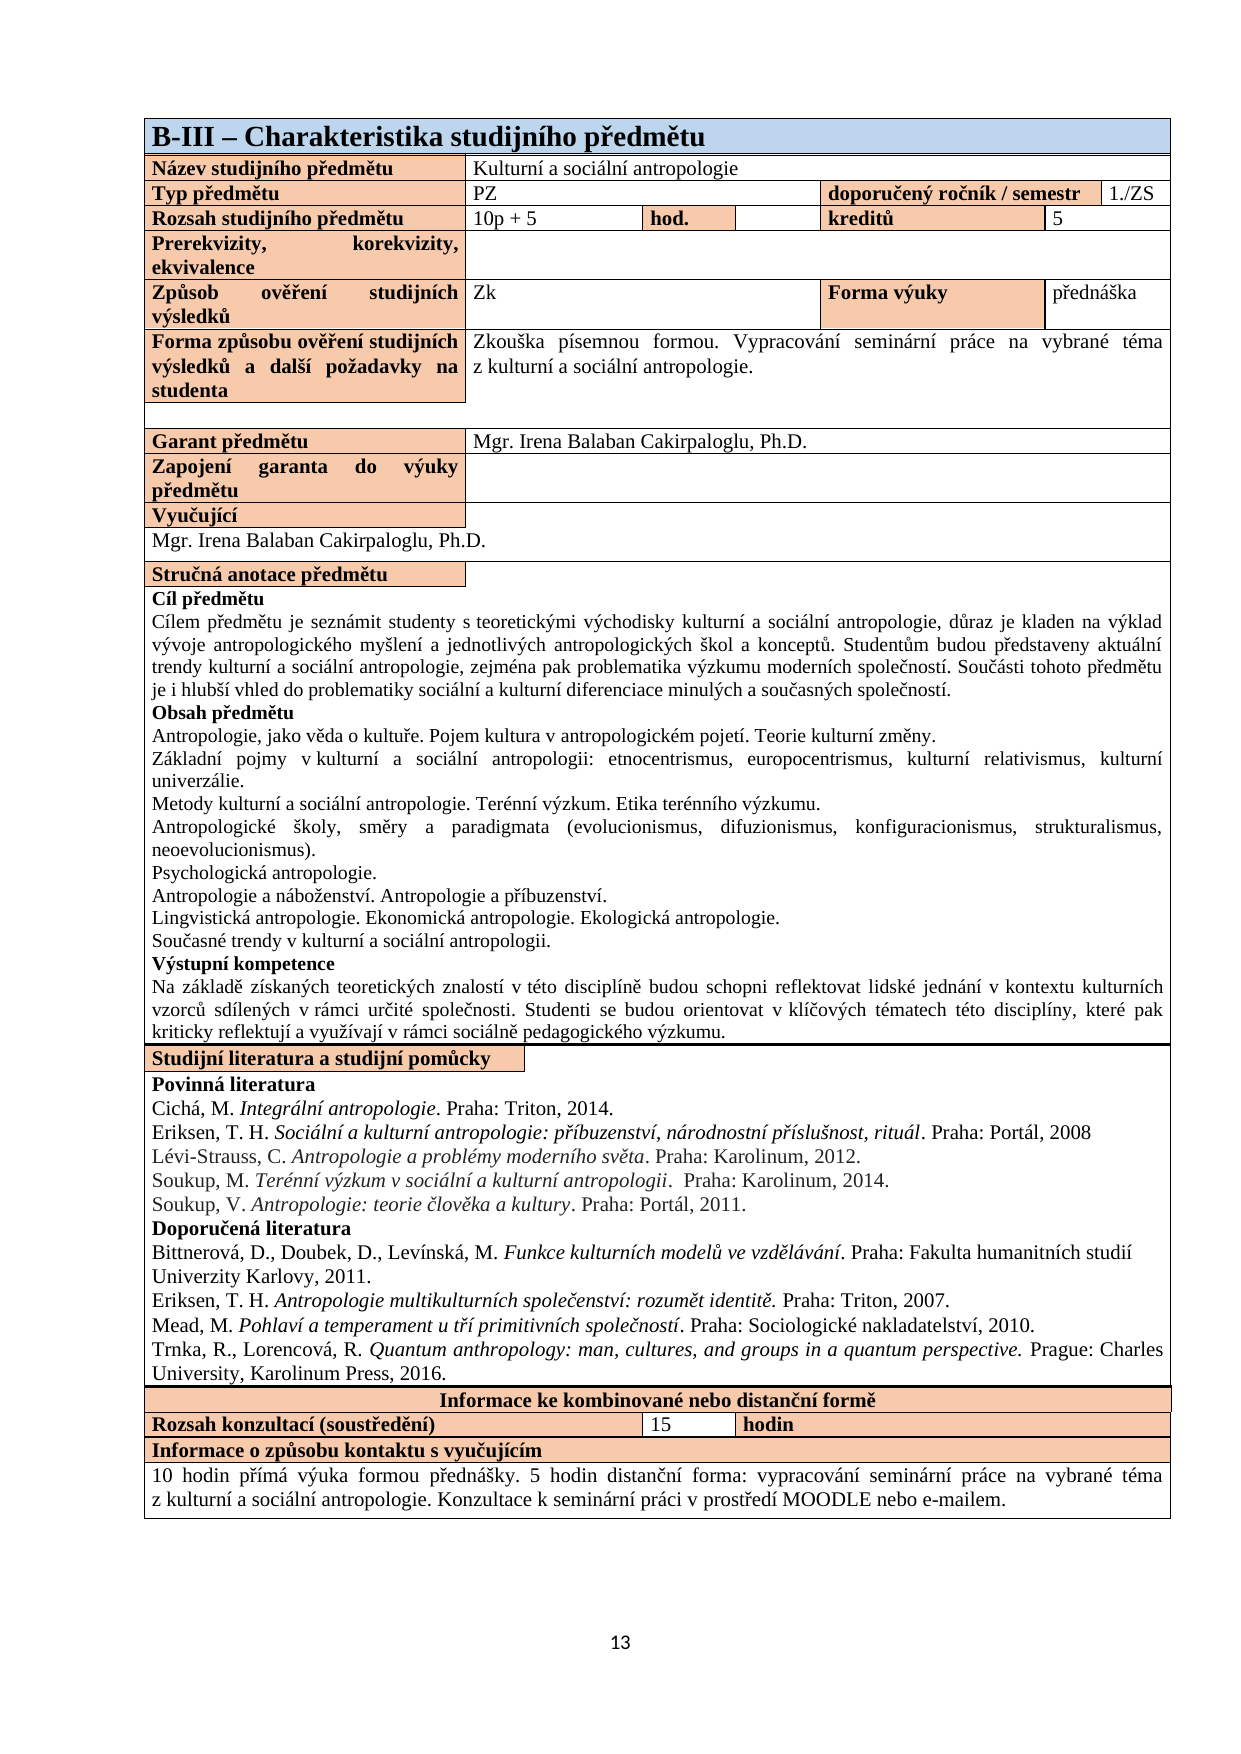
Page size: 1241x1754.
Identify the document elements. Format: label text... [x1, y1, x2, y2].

table_cell [525, 1046, 1170, 1071]
table_cell [736, 206, 820, 230]
table_cell [145, 402, 1170, 428]
table_cell Rozsah konzultací (soustředění) [145, 1413, 642, 1436]
table_cell Název studijního předmětu [145, 156, 465, 180]
table_cell Vyučující [145, 503, 465, 527]
table_cell Cíl předmětu Cílem předmětu je seznámit studenty s teoretickými východisky kulturní a sociální antropologie, důraz je kladen na výklad vývoje antropologického myšlení a jednotlivých antropologických škol a konceptů. Studentům budou představeny aktuální trendy kulturní a sociální antropologie, zejména pak problematika výzkumu moderních společností. Součásti tohoto předmětu je i hlubší vhled do problematiky sociální a kulturní diferenciace minulých a současných společností. Obsah předmětu Antropologie, jako věda o kultuře. Pojem kultura v antropologickém pojetí. Teorie kulturní změny. Základní pojmy v kulturní a sociální antropologii: etnocentrismus, europocentrismus, kulturní relativismus, kulturní univerzálie. Metody kulturní a sociální antropologie. Terénní výzkum. Etika terénního výzkumu. Antropologické školy, směry a paradigmata (evolucionismus, difuzionismus, konfiguracionismus, strukturalismus, neoevolucionismus). Psychologická antropologie. Antropologie a náboženství. Antropologie a příbuzenství. Lingvistická antropologie. Ekonomická antropologie. Ekologická antropologie. Současné trendy v kulturní a sociální antropologii. Výstupní kompetence Na základě získaných teoretických znalostí v této disciplíně budou schopni reflektovat lidské jednání v kontextu kulturních vzorců sdílených v rámci určité společnosti. Studenti se budou orientovat v klíčových tématech této disciplíny, které pak kriticky reflektují a využívají v rámci sociálně pedagogického výzkumu. [145, 586, 1170, 1043]
table_cell Zk [466, 280, 820, 328]
table_cell [466, 231, 1170, 279]
table_cell 10 hodin přímá výuka formou přednášky. 5 hodin distanční forma: vypracování seminární práce na vybrané téma z kulturní a sociální antropologie. Konzultace k seminární práci v prostředí MOODLE nebo e-mailem. [145, 1463, 1170, 1518]
table_cell Prerekvizity, korekvizity, ekvivalence [145, 231, 465, 279]
table_cell doporučený ročník / semestr [821, 181, 1101, 205]
table_cell Studijní literatura a studijní pomůcky [145, 1046, 524, 1071]
table_cell [466, 562, 1170, 586]
table_cell Způsob ověření studijních výsledků [145, 280, 465, 328]
table_cell [466, 503, 1170, 527]
table_cell hodin [736, 1413, 1170, 1436]
table_cell 1./ZS [1102, 181, 1170, 205]
table_cell kreditů [821, 206, 1044, 230]
table_cell [466, 454, 1170, 502]
table_cell Mgr. Irena Balaban Cakirpaloglu, Ph.D. [466, 429, 1170, 453]
table_cell PZ [466, 181, 820, 205]
table_cell Stručná anotace předmětu [145, 562, 465, 586]
table_cell hod. [643, 206, 735, 230]
table_cell přednáška [1046, 280, 1170, 328]
table_cell 10p + 5 [466, 206, 642, 230]
table_cell Mgr. Irena Balaban Cakirpaloglu, Ph.D. [145, 527, 1170, 561]
table_cell Informace ke kombinované nebo distanční formě [145, 1388, 1171, 1412]
table_cell Garant předmětu [145, 429, 465, 453]
table_cell Informace o způsobu kontaktu s vyučujícím [145, 1438, 1170, 1462]
table_cell Forma výuky [821, 280, 1044, 328]
table_cell Forma způsobu ověření studijních výsledků a další požadavky na studenta [145, 330, 465, 402]
table_cell Typ předmětu [145, 181, 465, 205]
table_cell Kulturní a sociální antropologie [466, 156, 1170, 180]
table_cell Povinná literatura Cichá, M. Integrální antropologie. Praha: Triton, 2014. Eriksen, T. H. Sociální a kulturní antropologie: příbuzenství, národnostní příslušnost, rituál. Praha: Portál, 2008 Lévi-Strauss, C. Antropologie a problémy moderního světa. Praha: Karolinum, 2012. Soukup, M. Terénní výzkum v sociální a kulturní antropologii. Praha: Karolinum, 2014. Soukup, V. Antropologie: teorie člověka a kultury. Praha: Portál, 2011. Doporučená literatura Bittnerová, D., Doubek, D., Levínská, M. Funkce kulturních modelů ve vzdělávání. Praha: Fakulta humanitních studií Univerzity Karlovy, 2011. Eriksen, T. H. Antropologie multikulturních společenství: rozumět identitě. Praha: Triton, 2007. Mead, M. Pohlaví a temperament u tří primitivních společností. Praha: Sociologické nakladatelství, 2010. Trnka, R., Lorencová, R. Quantum anthropology: man, cultures, and groups in a quantum perspective. Prague: Charles University, Karolinum Press, 2016. [145, 1071, 1170, 1385]
table_cell Zkouška písemnou formou. Vypracování seminární práce na vybrané téma z kulturní a sociální antropologie. [466, 330, 1170, 402]
table_cell 15 [643, 1413, 735, 1436]
table_header B-III – Charakteristika studijního předmětu [145, 119, 1170, 153]
table_cell Rozsah studijního předmětu [145, 206, 465, 230]
table_cell 5 [1046, 206, 1170, 230]
table_cell Zapojení garanta do výuky předmětu [145, 454, 465, 502]
